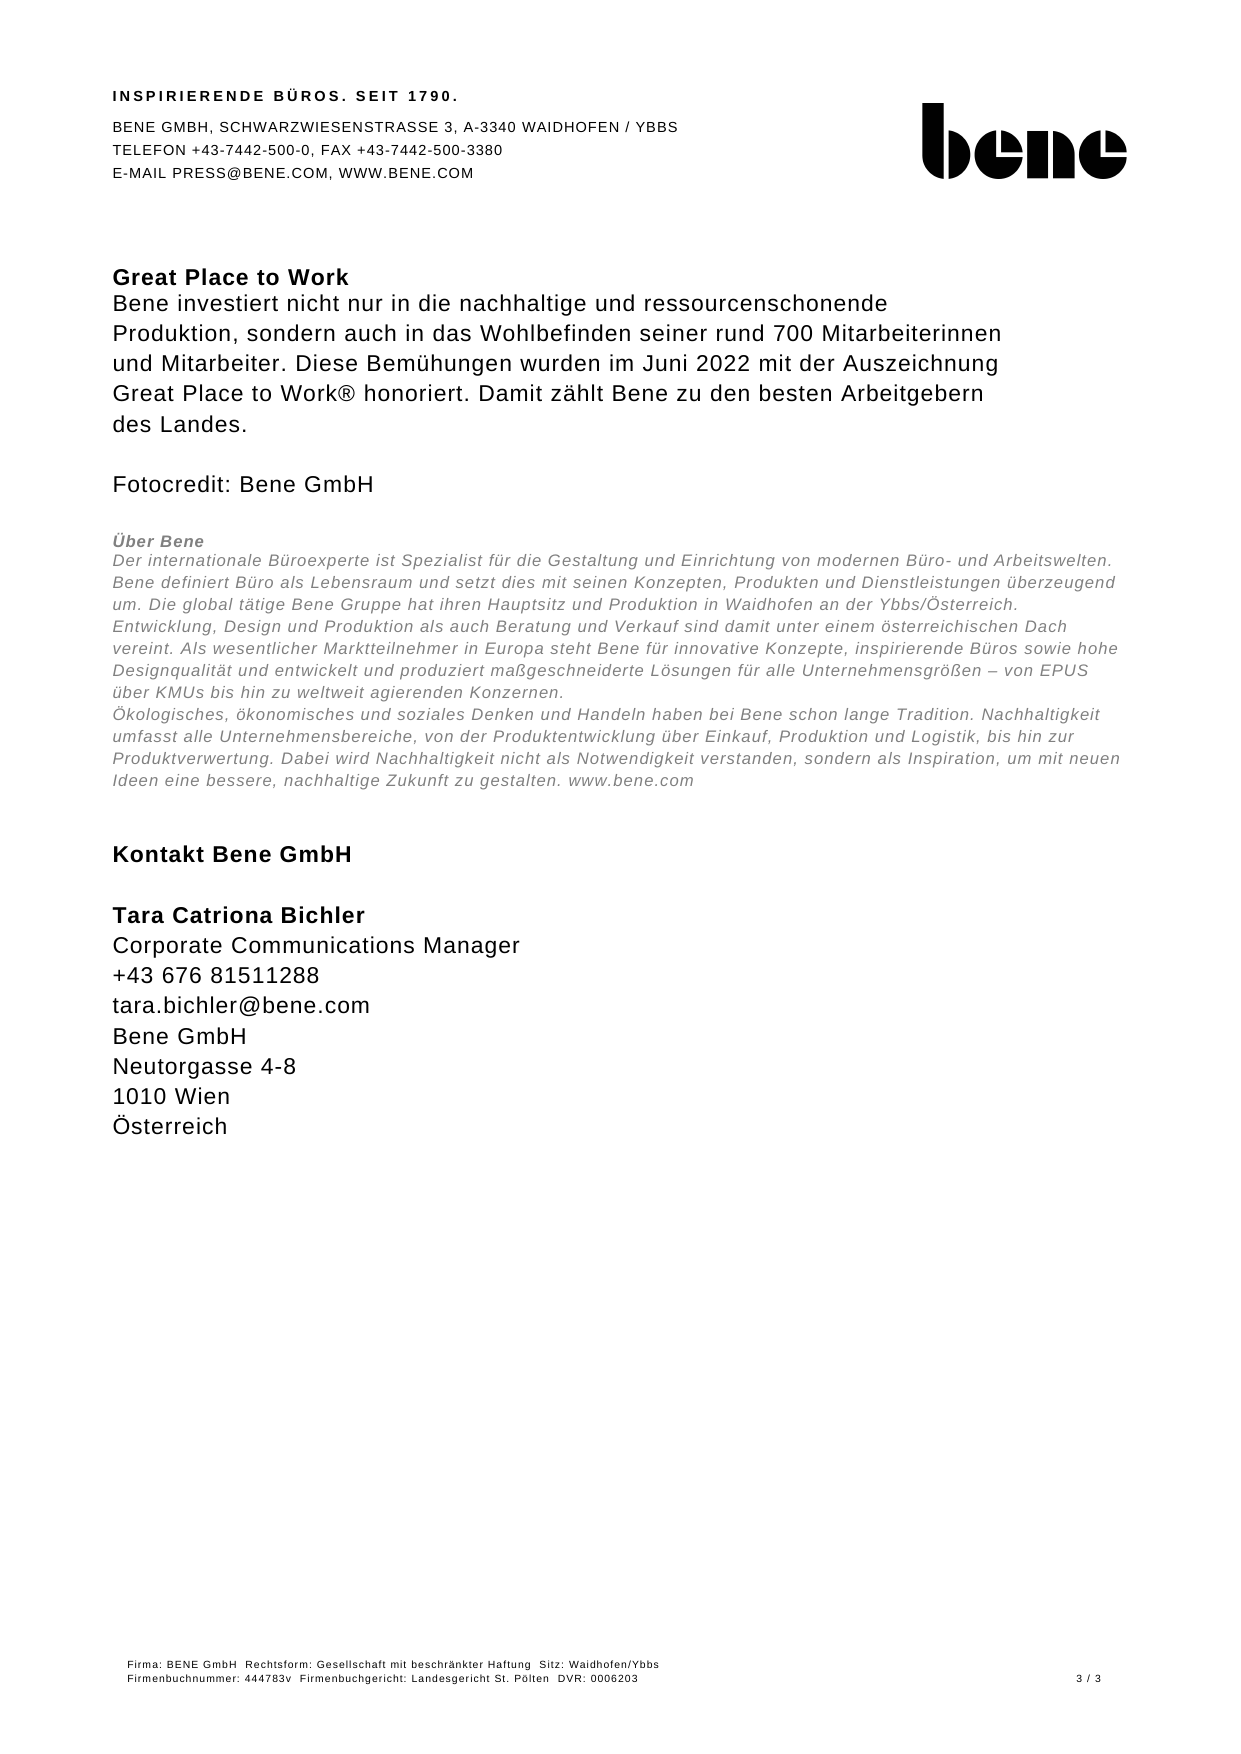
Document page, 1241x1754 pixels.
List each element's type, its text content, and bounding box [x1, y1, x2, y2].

text Great Place to Work [112, 263, 1127, 290]
text Ökologisches, ökonomisches und soziales Denken und Handeln haben bei Bene schon lange Tradition. Nachhaltigkeit umfasst alle Unternehmensbereiche, von der Produktentwicklung über Einkauf, Produktion und Logistik, bis hin zur Produktverwertung. Dabei wird Nachhaltigkeit nicht als Notwendigkeit verstanden, sondern als Inspiration, um mit neuen Ideen eine bessere, nachhaltige Zukunft zu gestalten. www.bene.com [112, 704, 1131, 789]
picture [922, 103, 1127, 179]
text Bene investiert nicht nur in die nachhaltige und ressourcenschonende Produktion, sondern auch in das Wohlbefinden seiner rund 700 Mitarbeiterinnen und Mitarbeiter. Diese Bemühungen wurden im Juni 2022 mit der Auszeichnung Great Place to Work® honoriert. Damit zählt Bene zu den besten Arbeitgebern des Landes. [112, 290, 1009, 437]
text Kontakt Bene GmbH [112, 841, 1127, 868]
text Fotocredit: Bene GmbH [112, 471, 1009, 497]
text Der internationale Büroexperte ist Spezialist für die Gestaltung und Einrichtung von modernen Büro- und Arbeitswelten. Bene definiert Büro als Lebensraum und setzt dies mit seinen Konzepten, Produkten und Dienstleistungen überzeugend um. Die global tätige Bene Gruppe hat ihren Hauptsitz und Produktion in Waidhofen an der Ybbs/Österreich. Entwicklung, Design und Produktion als auch Beratung und Verkauf sind damit unter einem österreichischen Dach vereint. Als wesentlicher Marktteilnehmer in Europa steht Bene für innovative Konzepte, inspirierende Büros sowie hohe Designqualität und entwickelt und produziert maßgeschneiderte Lösungen für alle Unternehmensgrößen – von EPUS über KMUs bis hin zu weltweit agierenden Konzernen. [112, 551, 1131, 702]
text Über Bene [112, 531, 1131, 551]
text Bene GmbH Neutorgasse 4-8 1010 Wien Österreich [112, 1023, 1127, 1140]
text Tara Catriona Bichler [112, 872, 1127, 928]
text Corporate Communications Manager +43 676 81511288 tara.bichler@bene.com [112, 932, 1127, 1019]
